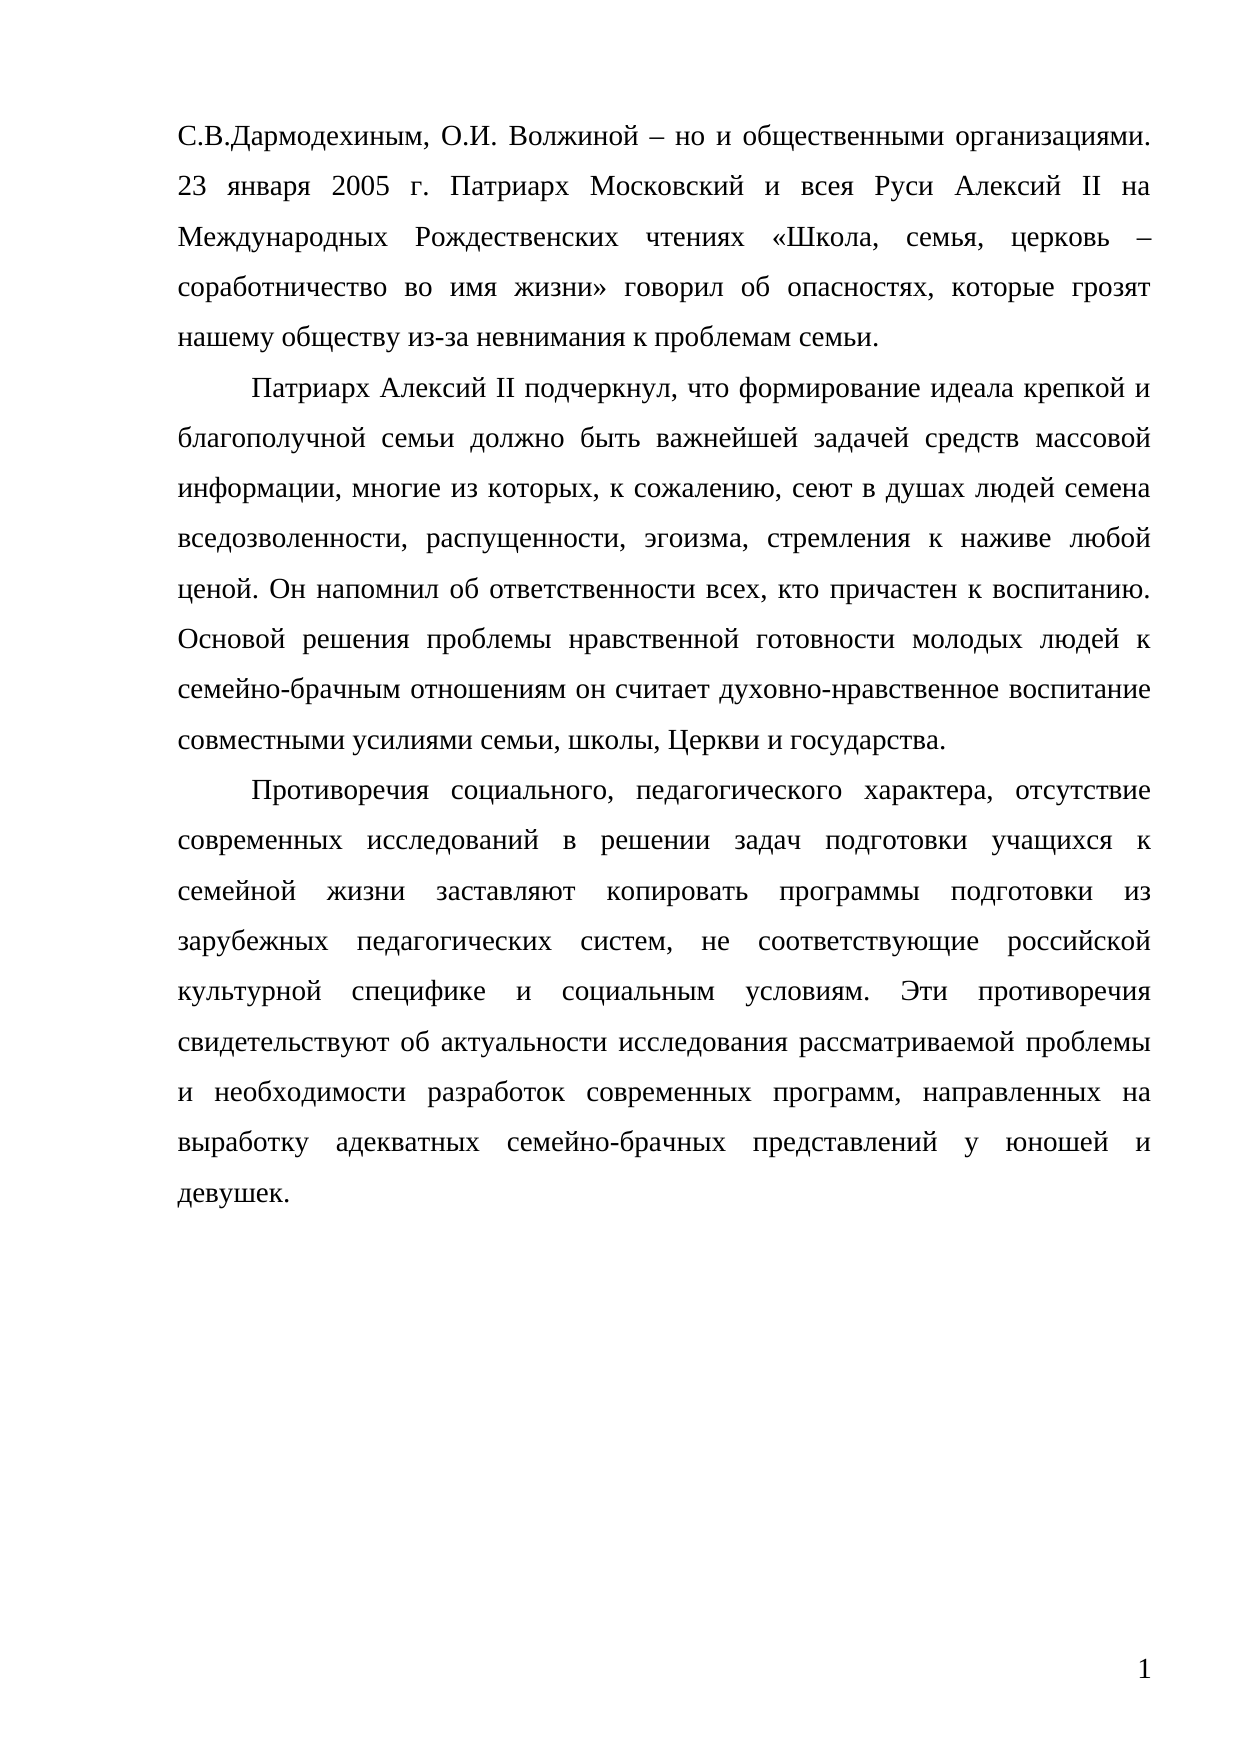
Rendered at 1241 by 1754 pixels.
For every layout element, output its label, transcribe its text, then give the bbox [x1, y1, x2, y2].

text Патриарх Алексий II подчеркнул, что формирование идеала крепкой и благополучной семьи должно быть важнейшей задачей средств массовой информации, многие из которых, к сожалению, сеют в душах людей семена вседозволенности, распущенности, эгоизма, стремления к наживе любой ценой. Он напомнил об ответственности всех, кто причастен к воспитанию. Основой решения проблемы нравственной готовности молодых людей к семейно-брачным отношениям он считает духовно-нравственное воспитание совместными усилиями семьи, школы, Церкви и государства. [177, 370, 1152, 755]
text Противоречия социального, педагогического характера, отсутствие современных исследований в решении задач подготовки учащихся к семейной жизни заставляют копировать программы подготовки из зарубежных педагогических систем, не соответствующие российской культурной специфике и социальным условиям. Эти противоречия свидетельствуют об актуальности исследования рассматриваемой проблемы и необходимости разработок современных программ, направленных на выработку адекватных семейно-брачных представлений у юношей и девушек. [177, 772, 1152, 1208]
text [177, 118, 1152, 353]
